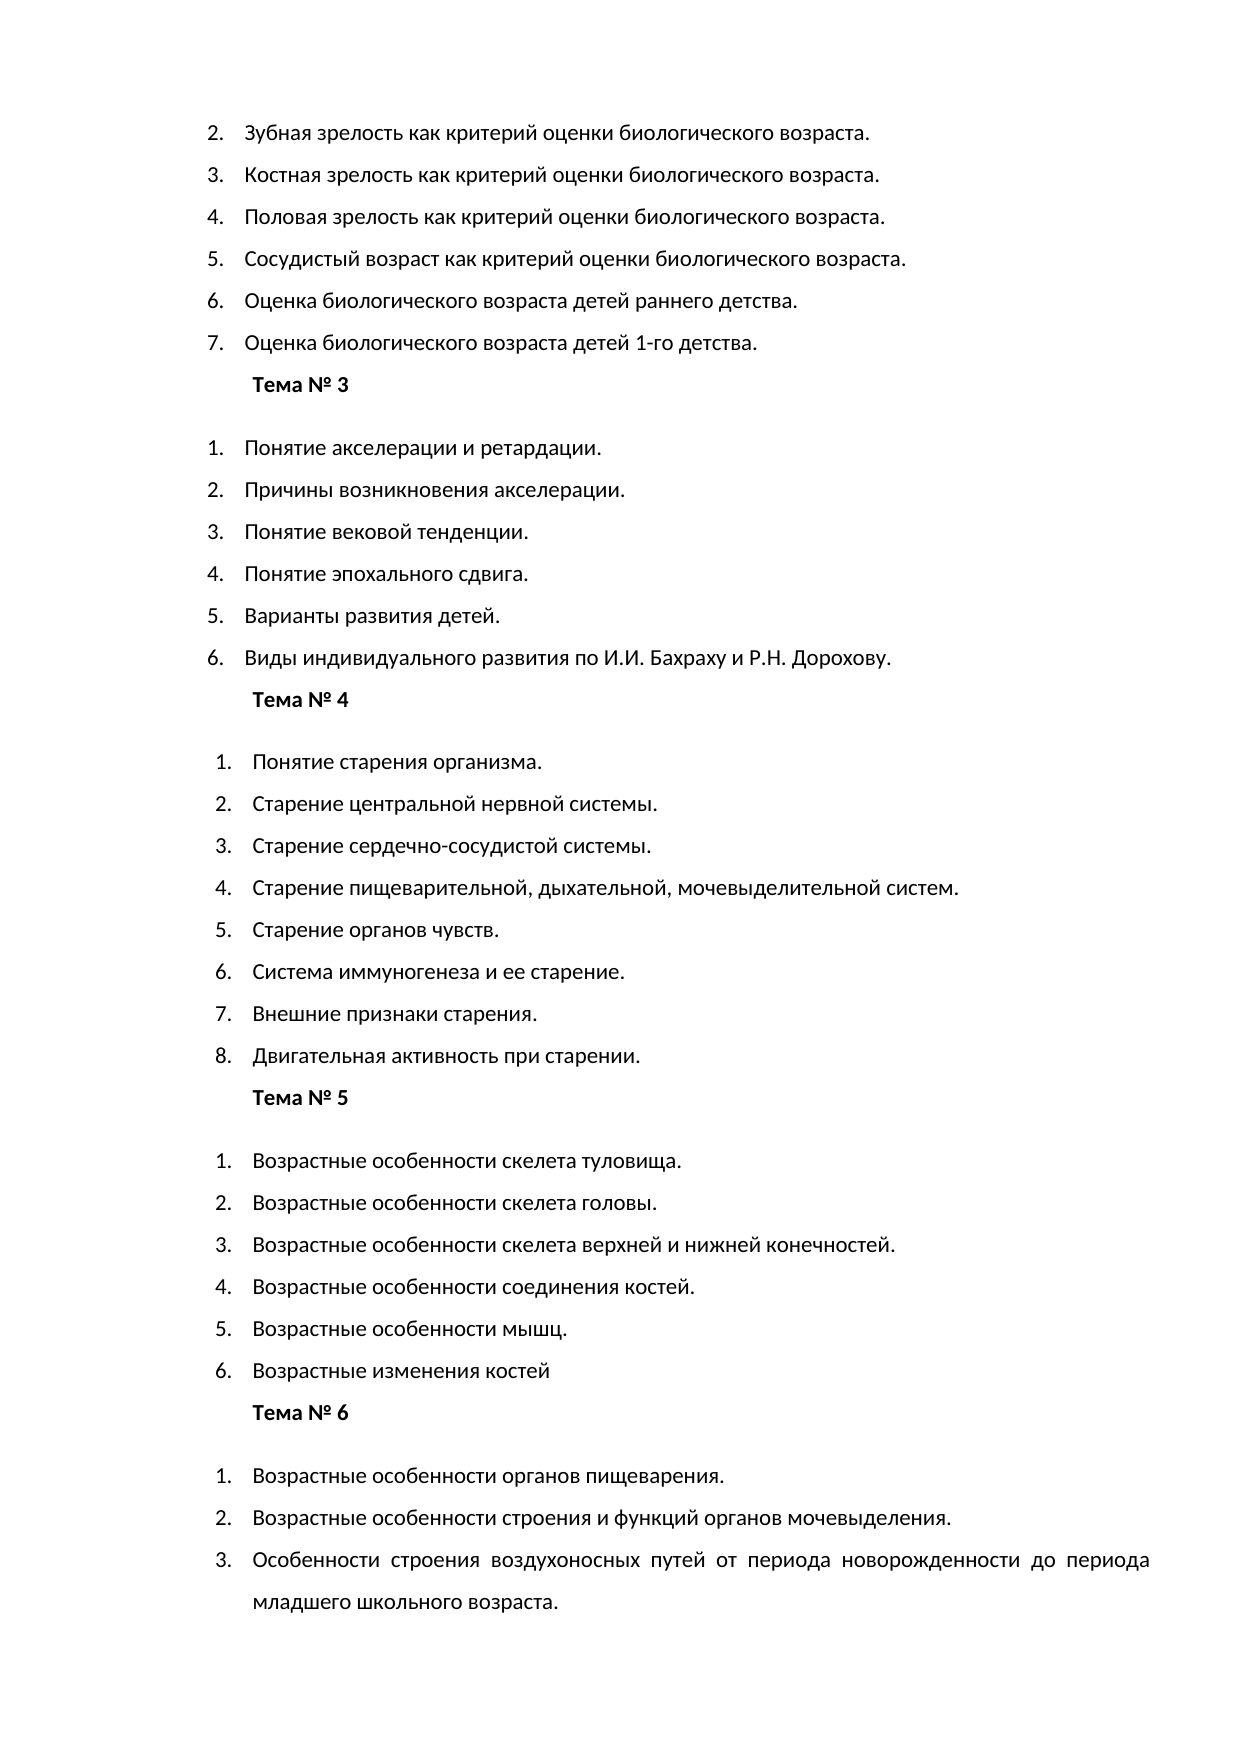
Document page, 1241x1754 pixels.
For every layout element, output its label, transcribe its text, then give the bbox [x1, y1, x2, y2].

text Тема № 5 [252, 1083, 1152, 1111]
list Двигательная активность при старении. [215, 1041, 1152, 1069]
list Возрастные особенности мышц. [215, 1314, 1152, 1342]
list Варианты развития детей. [207, 601, 1152, 629]
list Сосудистый возраст как критерий оценки биологического возраста. [207, 244, 1152, 272]
text Тема № 6 [252, 1398, 1152, 1426]
list Понятие акселерации и ретардации. [207, 433, 1152, 461]
list Старение центральной нервной системы. [215, 789, 1152, 817]
list Половая зрелость как критерий оценки биологического возраста. [207, 202, 1152, 230]
list Внешние признаки старения. [215, 999, 1152, 1027]
list Возрастные особенности скелета верхней и нижней конечностей. [215, 1230, 1152, 1258]
list Понятие эпохального сдвига. [207, 559, 1152, 587]
list Понятие старения организма. [215, 747, 1152, 776]
list Оценка биологического возраста детей раннего детства. [207, 286, 1152, 314]
list Возрастные особенности соединения костей. [215, 1272, 1152, 1300]
list Возрастные особенности скелета туловища. [215, 1146, 1152, 1174]
text Тема № 4 [252, 685, 1152, 713]
list Оценка биологического возраста детей 1-го детства. [207, 328, 1152, 356]
list Зубная зрелость как критерий оценки биологического возраста. [207, 118, 1152, 146]
list Система иммуногенеза и ее старение. [215, 957, 1152, 985]
list Старение органов чувств. [215, 915, 1152, 943]
text Тема № 3 [252, 370, 1152, 398]
list Понятие вековой тенденции. [207, 517, 1152, 545]
list Виды индивидуального развития по И.И. Бахраху и Р.Н. Дорохову. [207, 643, 1152, 671]
list Причины возникновения акселерации. [207, 475, 1152, 503]
list Старение пищеварительной, дыхательной, мочевыделительной систем. [215, 873, 1152, 901]
list Возрастные особенности скелета головы. [215, 1188, 1152, 1216]
list Особенности строения воздухоносных путей от периода новорожденности до периода младшего школьного возраста. [215, 1545, 1152, 1615]
list Костная зрелость как критерий оценки биологического возраста. [207, 160, 1152, 188]
list Возрастные изменения костей [215, 1356, 1152, 1384]
list Возрастные особенности строения и функций органов мочевыделения. [215, 1503, 1152, 1531]
list Старение сердечно-сосудистой системы. [215, 831, 1152, 859]
list Возрастные особенности органов пищеварения. [215, 1461, 1152, 1489]
